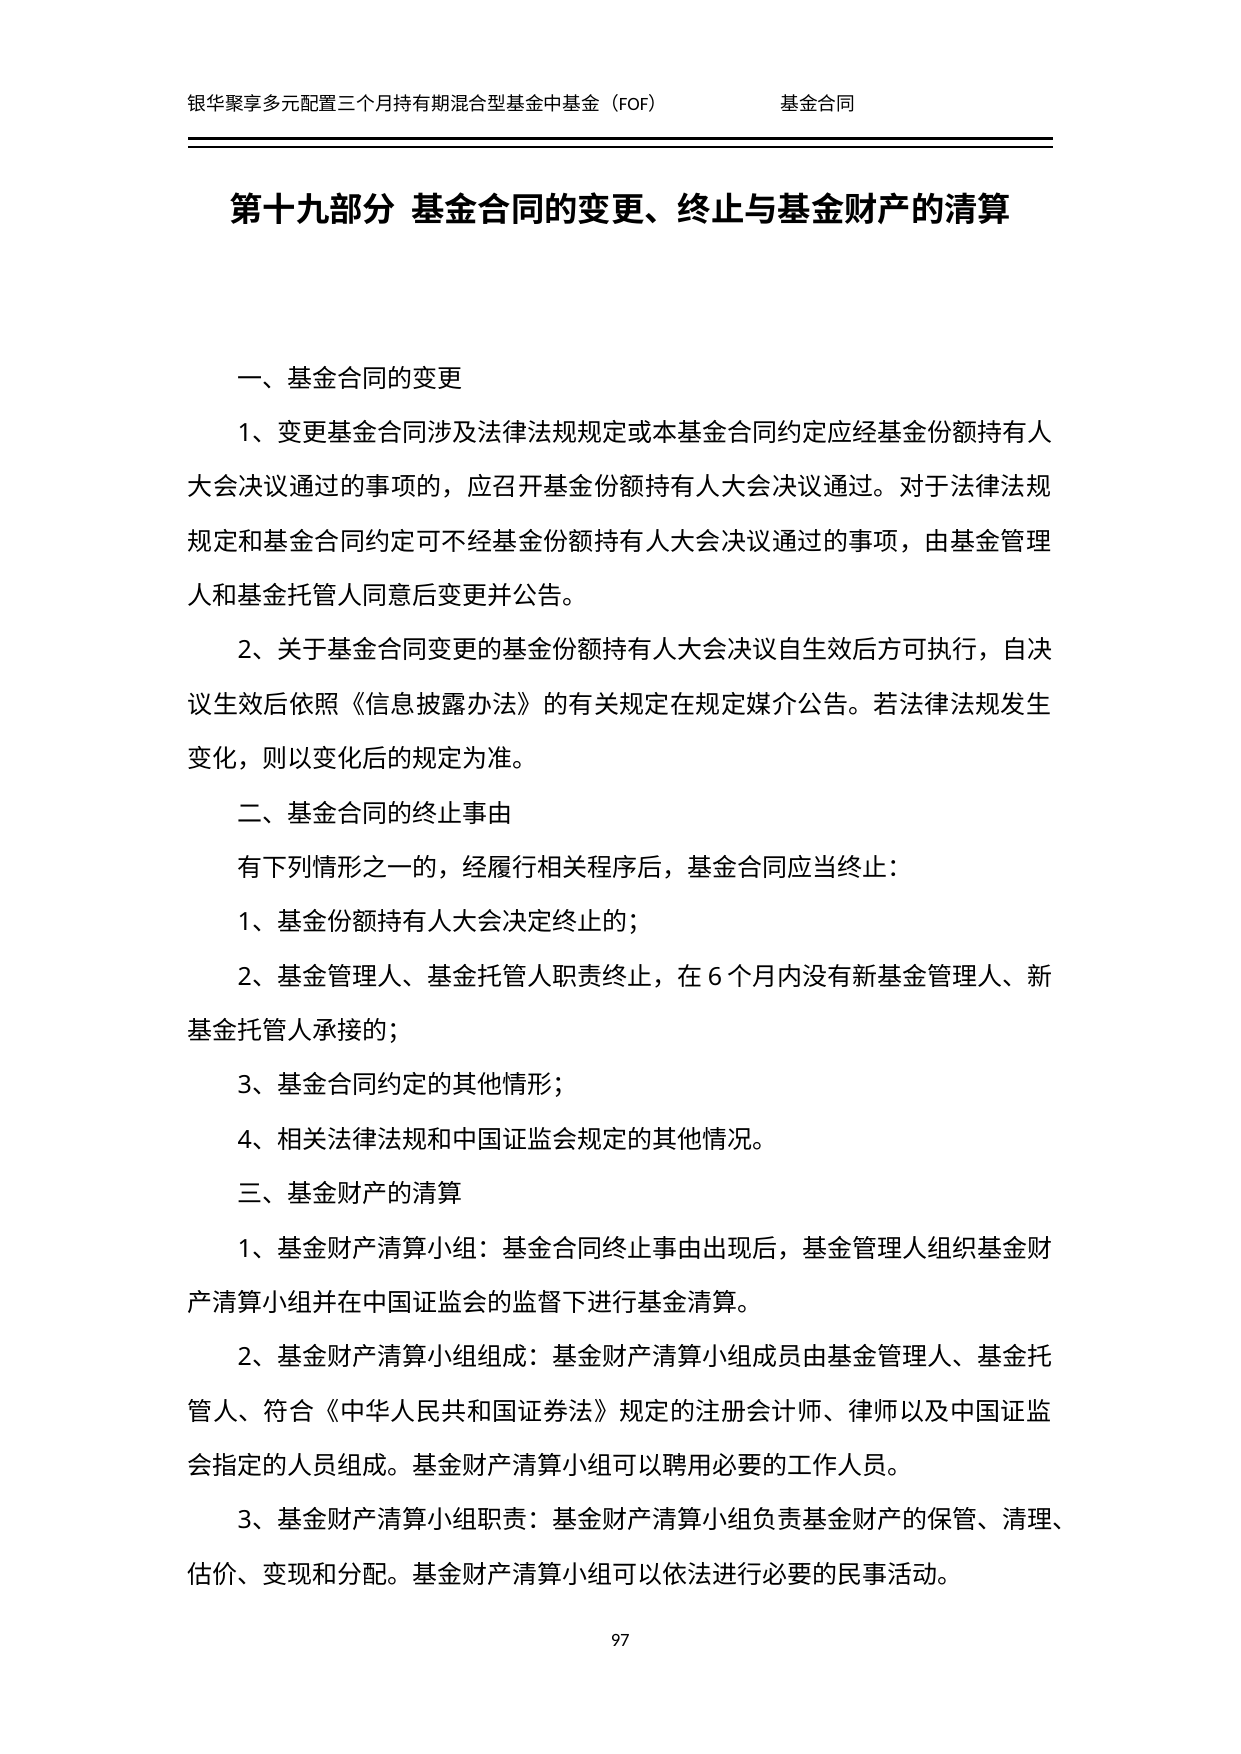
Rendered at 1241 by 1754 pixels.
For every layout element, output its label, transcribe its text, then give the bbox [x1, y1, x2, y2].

text 一、基金合同的变更 [187, 358, 1053, 394]
text 三、基金财产的清算 [187, 1174, 1053, 1210]
text 1、基金份额持有人大会决定终止的； [187, 902, 1053, 938]
text 3、基金合同约定的其他情形； [187, 1065, 1053, 1101]
text 2、关于基金合同变更的基金份额持有人大会决议自生效后方可执行，自决议生效后依照《信息披露办法》的有关规定在规定媒介公告。若法律法规发生变化，则以变化后的规定为准。 [187, 630, 1053, 775]
text 1、基金财产清算小组：基金合同终止事由出现后，基金管理人组织基金财产清算小组并在中国证监会的监督下进行基金清算。 [187, 1228, 1053, 1319]
text 3、基金财产清算小组职责：基金财产清算小组负责基金财产的保管、清理、估价、变现和分配。基金财产清算小组可以依法进行必要的民事活动。 [187, 1500, 1053, 1591]
text 有下列情形之一的，经履行相关程序后，基金合同应当终止： [187, 847, 1053, 884]
text 1、变更基金合同涉及法律法规规定或本基金合同约定应经基金份额持有人大会决议通过的事项的，应召开基金份额持有人大会决议通过。对于法律法规规定和基金合同约定可不经基金份额持有人大会决议通过的事项，由基金管理人和基金托管人同意后变更并公告。 [187, 412, 1053, 612]
text 2、基金财产清算小组组成：基金财产清算小组成员由基金管理人、基金托管人、符合《中华人民共和国证券法》规定的注册会计师、律师以及中国证监会指定的人员组成。基金财产清算小组可以聘用必要的工作人员。 [187, 1337, 1053, 1482]
subtitle 第十九部分 基金合同的变更、终止与基金财产的清算 [187, 174, 1053, 239]
text 2、基金管理人、基金托管人职责终止，在6个月内没有新基金管理人、新基金托管人承接的； [187, 956, 1053, 1047]
text 二、基金合同的终止事由 [187, 793, 1053, 829]
text 4、相关法律法规和中国证监会规定的其他情况。 [187, 1119, 1053, 1156]
